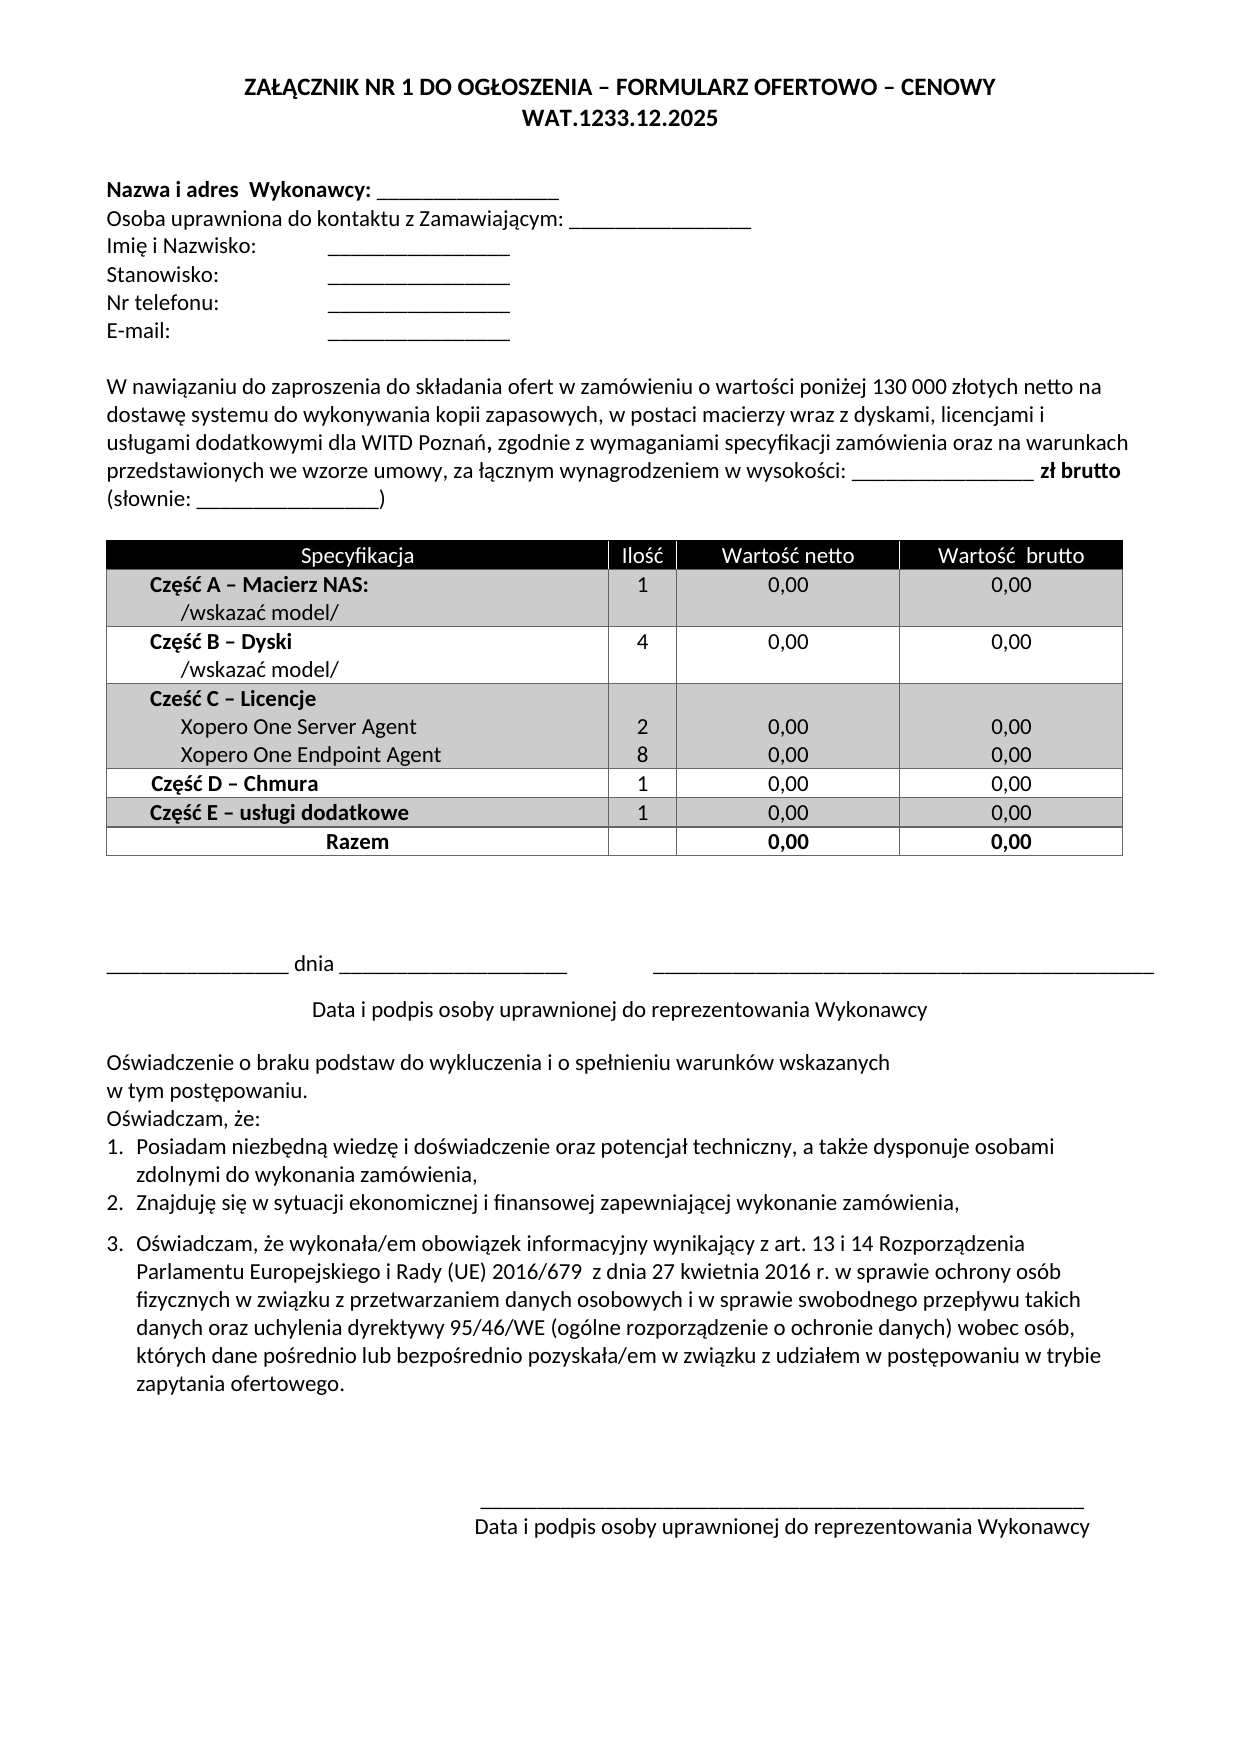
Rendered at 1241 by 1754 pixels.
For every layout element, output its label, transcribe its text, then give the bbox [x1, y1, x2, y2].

table_cell 0,00 [677, 798, 899, 826]
table_header Wartość brutto [900, 541, 1122, 569]
list Oświadczam, że wykonała/em obowiązek informacyjny wynikający z art. 13 i 14 Rozporządzenia Parlamentu Europejskiego i Rady (UE) 2016/679 z dnia 27 kwietnia 2016 r. w sprawie ochrony osób fizycznych w związku z przetwarzaniem danych osobowych i w sprawie swobodnego przepływu takich danych oraz uchylenia dyrektywy 95/46/WE (ogólne rozporządzenie o ochronie danych) wobec osób, których dane pośrednio lub bezpośrednio pozyskała/em w związku z udziałem w postępowaniu w trybie zapytania ofertowego. [106, 1229, 1134, 1397]
text ZAŁĄCZNIK NR 1 DO OGŁOSZENIA – FORMULARZ OFERTOWO – CENOWY WAT.1233.12.2025 [106, 72, 1134, 133]
text E-mail: ________________ [106, 316, 1134, 344]
table_cell 0,00 0,00 [900, 684, 1122, 768]
table_cell 1 [609, 769, 676, 797]
text Nr telefonu: ________________ [106, 288, 1134, 316]
table_header Ilość [609, 541, 676, 569]
table_cell 2 8 [609, 684, 676, 768]
table_cell 0,00 [677, 570, 899, 626]
table_cell 1 [609, 570, 676, 626]
text Osoba uprawniona do kontaktu z Zamawiającym: ________________ [106, 204, 1134, 232]
table_cell 0,00 [677, 828, 899, 855]
table_cell 0,00 [900, 828, 1122, 855]
text W nawiązaniu do zaproszenia do składania ofert w zamówieniu o wartości poniżej 130 000 złotych netto na dostawę systemu do wykonywania kopii zapasowych, w postaci macierzy wraz z dyskami, licencjami i usługami dodatkowymi dla WITD Poznań, zgodnie z wymaganiami specyfikacji zamówienia oraz na warunkach przedstawionych we wzorze umowy, za łącznym wynagrodzeniem w wysokości: ________________ zł brutto (słownie: ________________) [106, 372, 1134, 512]
table_cell Część E – usługi dodatkowe [107, 798, 608, 826]
table_cell 0,00 0,00 [677, 684, 899, 768]
text Nazwa i adres Wykonawcy: ________________ [106, 176, 1134, 204]
table_cell Część D – Chmura [107, 769, 608, 797]
text _____________________________________________________ [431, 1484, 1134, 1512]
table_cell 1 [609, 798, 676, 826]
table_cell Część A – Macierz NAS: /wskazać model/ [107, 570, 608, 626]
table_cell 0,00 [677, 769, 899, 797]
text Oświadczam, że: [106, 1104, 1134, 1132]
list Znajduję się w sytuacji ekonomicznej i finansowej zapewniającej wykonanie zamówienia, [106, 1188, 1134, 1216]
table_header Wartość netto [677, 541, 899, 569]
text Data i podpis osoby uprawnionej do reprezentowania Wykonawcy [106, 990, 1134, 1023]
table_cell 4 [609, 627, 676, 683]
text Imię i Nazwisko: ________________ [106, 232, 1134, 260]
table_cell Część B – Dyski /wskazać model/ [107, 627, 608, 683]
table_cell 0,00 [900, 570, 1122, 626]
list Posiadam niezbędną wiedzę i doświadczenie oraz potencjał techniczny, a także dysponuje osobami zdolnymi do wykonania zamówienia, [106, 1132, 1134, 1188]
table_cell 0,00 [677, 627, 899, 683]
text Stanowisko: ________________ [106, 260, 1134, 288]
text Oświadczenie o braku podstaw do wykluczenia i o spełnieniu warunków wskazanych w tym postępowaniu. [106, 1048, 1134, 1104]
text Data i podpis osoby uprawnionej do reprezentowania Wykonawcy [431, 1512, 1134, 1540]
text ________________ dnia ____________________ ____________________________________________ [106, 944, 1134, 977]
table_cell 0,00 [900, 798, 1122, 826]
table_cell Cześć C – Licencje Xopero One Server Agent Xopero One Endpoint Agent [107, 684, 608, 768]
table_header Specyfikacja [107, 541, 608, 569]
table_cell 0,00 [900, 769, 1122, 797]
table_cell [609, 828, 676, 855]
table_cell 0,00 [900, 627, 1122, 683]
table_cell Razem [107, 828, 608, 855]
